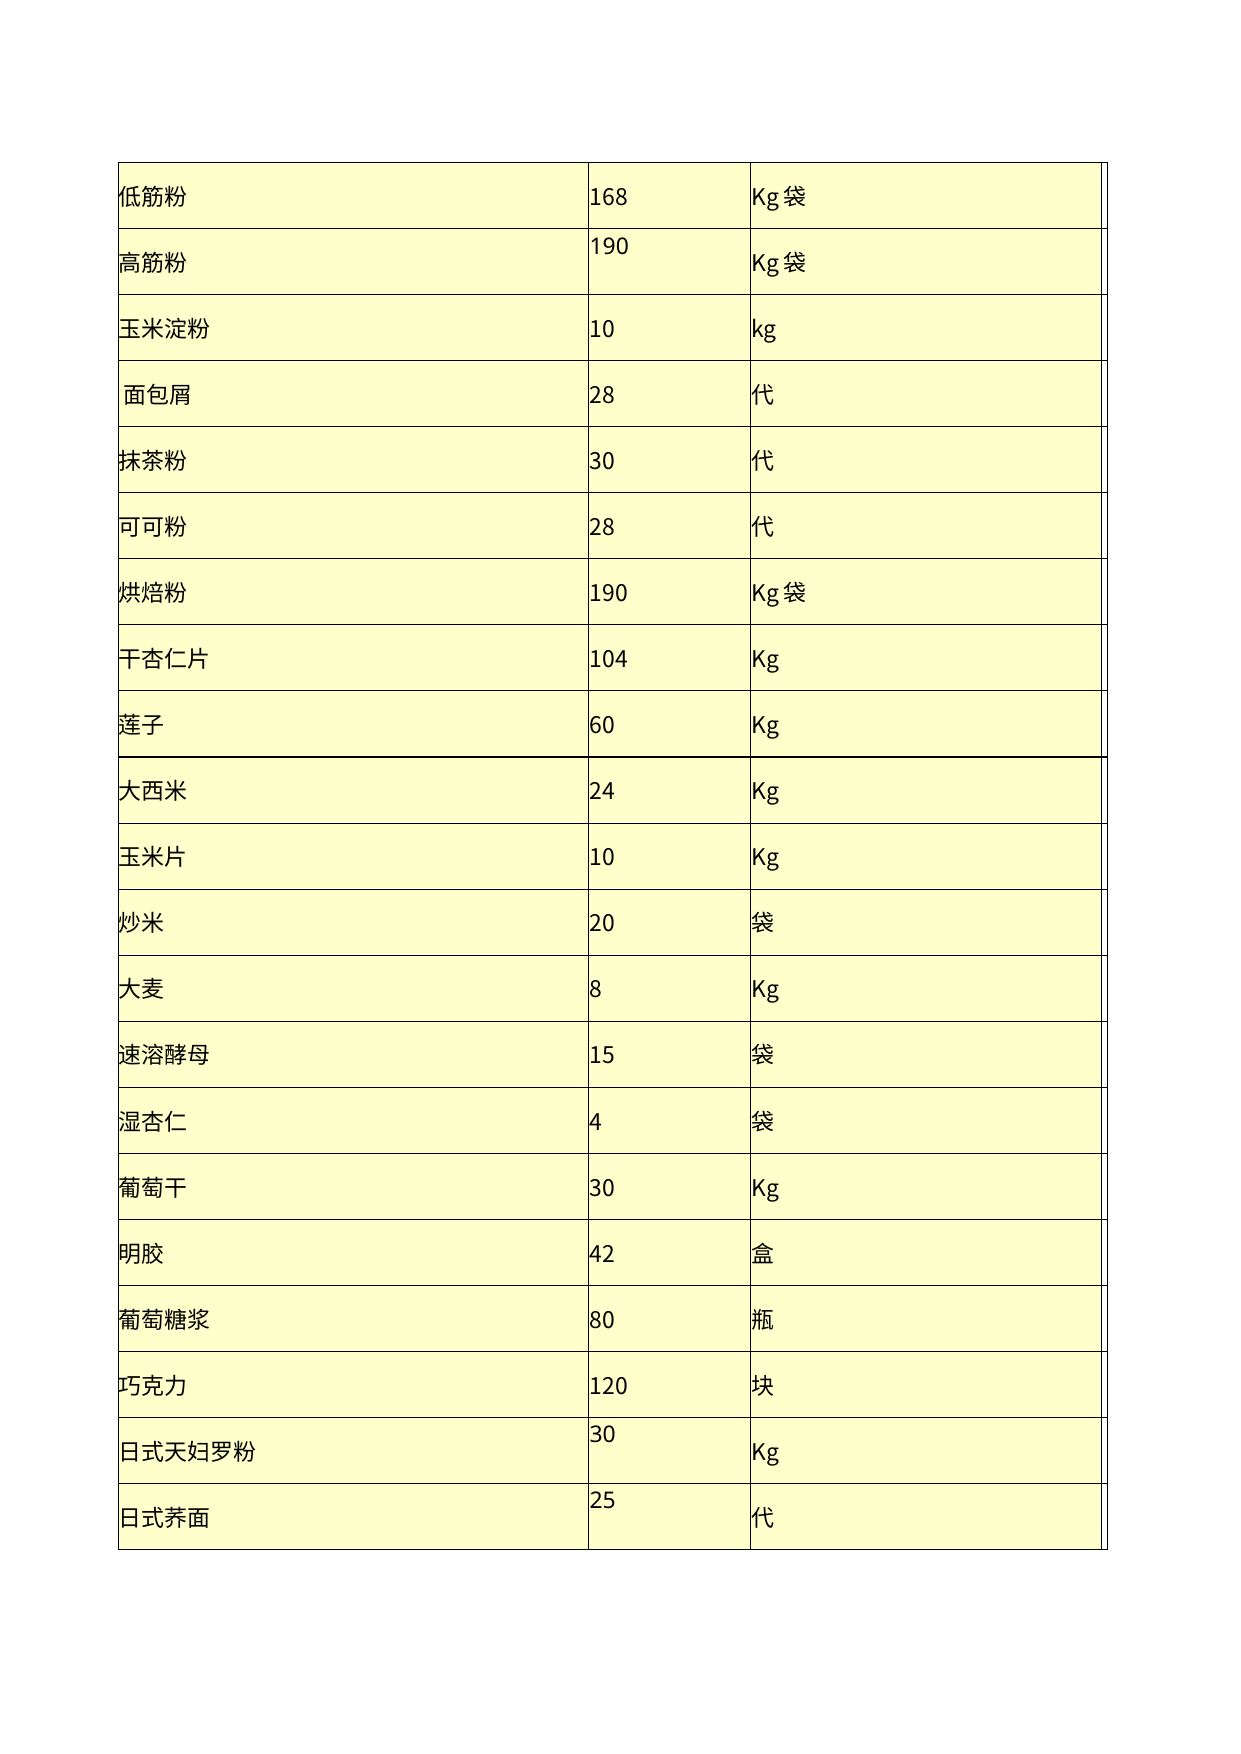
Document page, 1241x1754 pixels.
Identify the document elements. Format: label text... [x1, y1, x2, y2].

table_cell 湿杏仁 [119, 1088, 588, 1153]
table_cell 速溶酵母 [119, 1022, 588, 1087]
table_cell 玉米淀粉 [119, 295, 588, 360]
table_cell 168 [589, 163, 750, 228]
table_cell 烘焙粉 [119, 559, 588, 624]
table_cell 24 [589, 758, 750, 822]
table_cell 大西米 [119, 758, 588, 822]
table_cell Kg [751, 1418, 1101, 1483]
table_cell 15 [589, 1022, 750, 1087]
table_cell 瓶 [751, 1286, 1101, 1351]
table_cell 可可粉 [119, 493, 588, 558]
table_cell 30 [589, 1418, 750, 1483]
table_cell 炒米 [119, 890, 588, 954]
table_cell 代 [751, 493, 1101, 558]
table_cell 10 [589, 824, 750, 888]
table_cell 低筋粉 [119, 163, 588, 228]
table_cell 代 [751, 1484, 1101, 1549]
table_cell [1102, 1022, 1107, 1087]
table_cell Kg袋 [751, 559, 1101, 624]
table_cell [1102, 1220, 1107, 1285]
table_cell [1102, 1154, 1107, 1219]
table_cell Kg [751, 1154, 1101, 1219]
table_cell Kg [751, 625, 1101, 690]
table_cell Kg [751, 824, 1101, 888]
table_cell [1102, 824, 1107, 888]
table_cell kg [751, 295, 1101, 360]
table_cell 日式荞面 [119, 1484, 588, 1549]
table_cell [1102, 758, 1107, 822]
table_cell 盒 [751, 1220, 1101, 1285]
table_cell 20 [589, 890, 750, 954]
table_cell 葡萄干 [119, 1154, 588, 1219]
table_cell 大麦 [119, 956, 588, 1021]
table_cell 葡萄糖浆 [119, 1286, 588, 1351]
table_cell 28 [589, 493, 750, 558]
table_cell [1102, 1418, 1107, 1483]
table_cell 8 [589, 956, 750, 1021]
table_cell Kg [751, 956, 1101, 1021]
table_cell 120 [589, 1352, 750, 1417]
table_cell [1102, 163, 1107, 228]
table_cell 4 [589, 1088, 750, 1153]
table_cell [1102, 295, 1107, 360]
table_cell 104 [589, 625, 750, 690]
table_cell 明胶 [119, 1220, 588, 1285]
table_cell 袋 [751, 1088, 1101, 1153]
table_cell 莲子 [119, 691, 588, 756]
table_cell [1102, 1352, 1107, 1417]
table_cell 巧克力 [119, 1352, 588, 1417]
table_cell Kg [751, 691, 1101, 756]
table_cell Kg袋 [751, 229, 1101, 294]
table_cell 代 [751, 361, 1101, 426]
table_cell [1102, 361, 1107, 426]
table_cell 190 [589, 559, 750, 624]
table_cell 30 [589, 1154, 750, 1219]
table_cell 高筋粉 [119, 229, 588, 294]
table_cell [1102, 427, 1107, 492]
table_cell Kg [751, 758, 1101, 822]
table_cell 10 [589, 295, 750, 360]
table_cell [1102, 956, 1107, 1021]
table_cell [1102, 1088, 1107, 1153]
table_cell 抹茶粉 [119, 427, 588, 492]
table_cell 30 [589, 427, 750, 492]
table_cell 块 [751, 1352, 1101, 1417]
table_cell [1102, 890, 1107, 954]
table_cell 面包屑 [119, 361, 588, 426]
table_cell [1102, 1286, 1107, 1351]
table_cell 28 [589, 361, 750, 426]
table_cell 190 [589, 229, 750, 294]
table_cell [1102, 229, 1107, 294]
table_cell [1102, 559, 1107, 624]
table_cell 袋 [751, 890, 1101, 954]
table_cell 80 [589, 1286, 750, 1351]
table_cell 袋 [751, 1022, 1101, 1087]
table_cell 60 [589, 691, 750, 756]
table_cell [1102, 493, 1107, 558]
table_cell [1102, 1484, 1107, 1549]
table_cell 日式天妇罗粉 [119, 1418, 588, 1483]
table_cell 干杏仁片 [119, 625, 588, 690]
table_cell 25 [589, 1484, 750, 1549]
table_cell Kg袋 [751, 163, 1101, 228]
table_cell 代 [751, 427, 1101, 492]
table_cell [1102, 691, 1107, 756]
table_cell 42 [589, 1220, 750, 1285]
table_cell [1102, 625, 1107, 690]
table_cell 玉米片 [119, 824, 588, 888]
